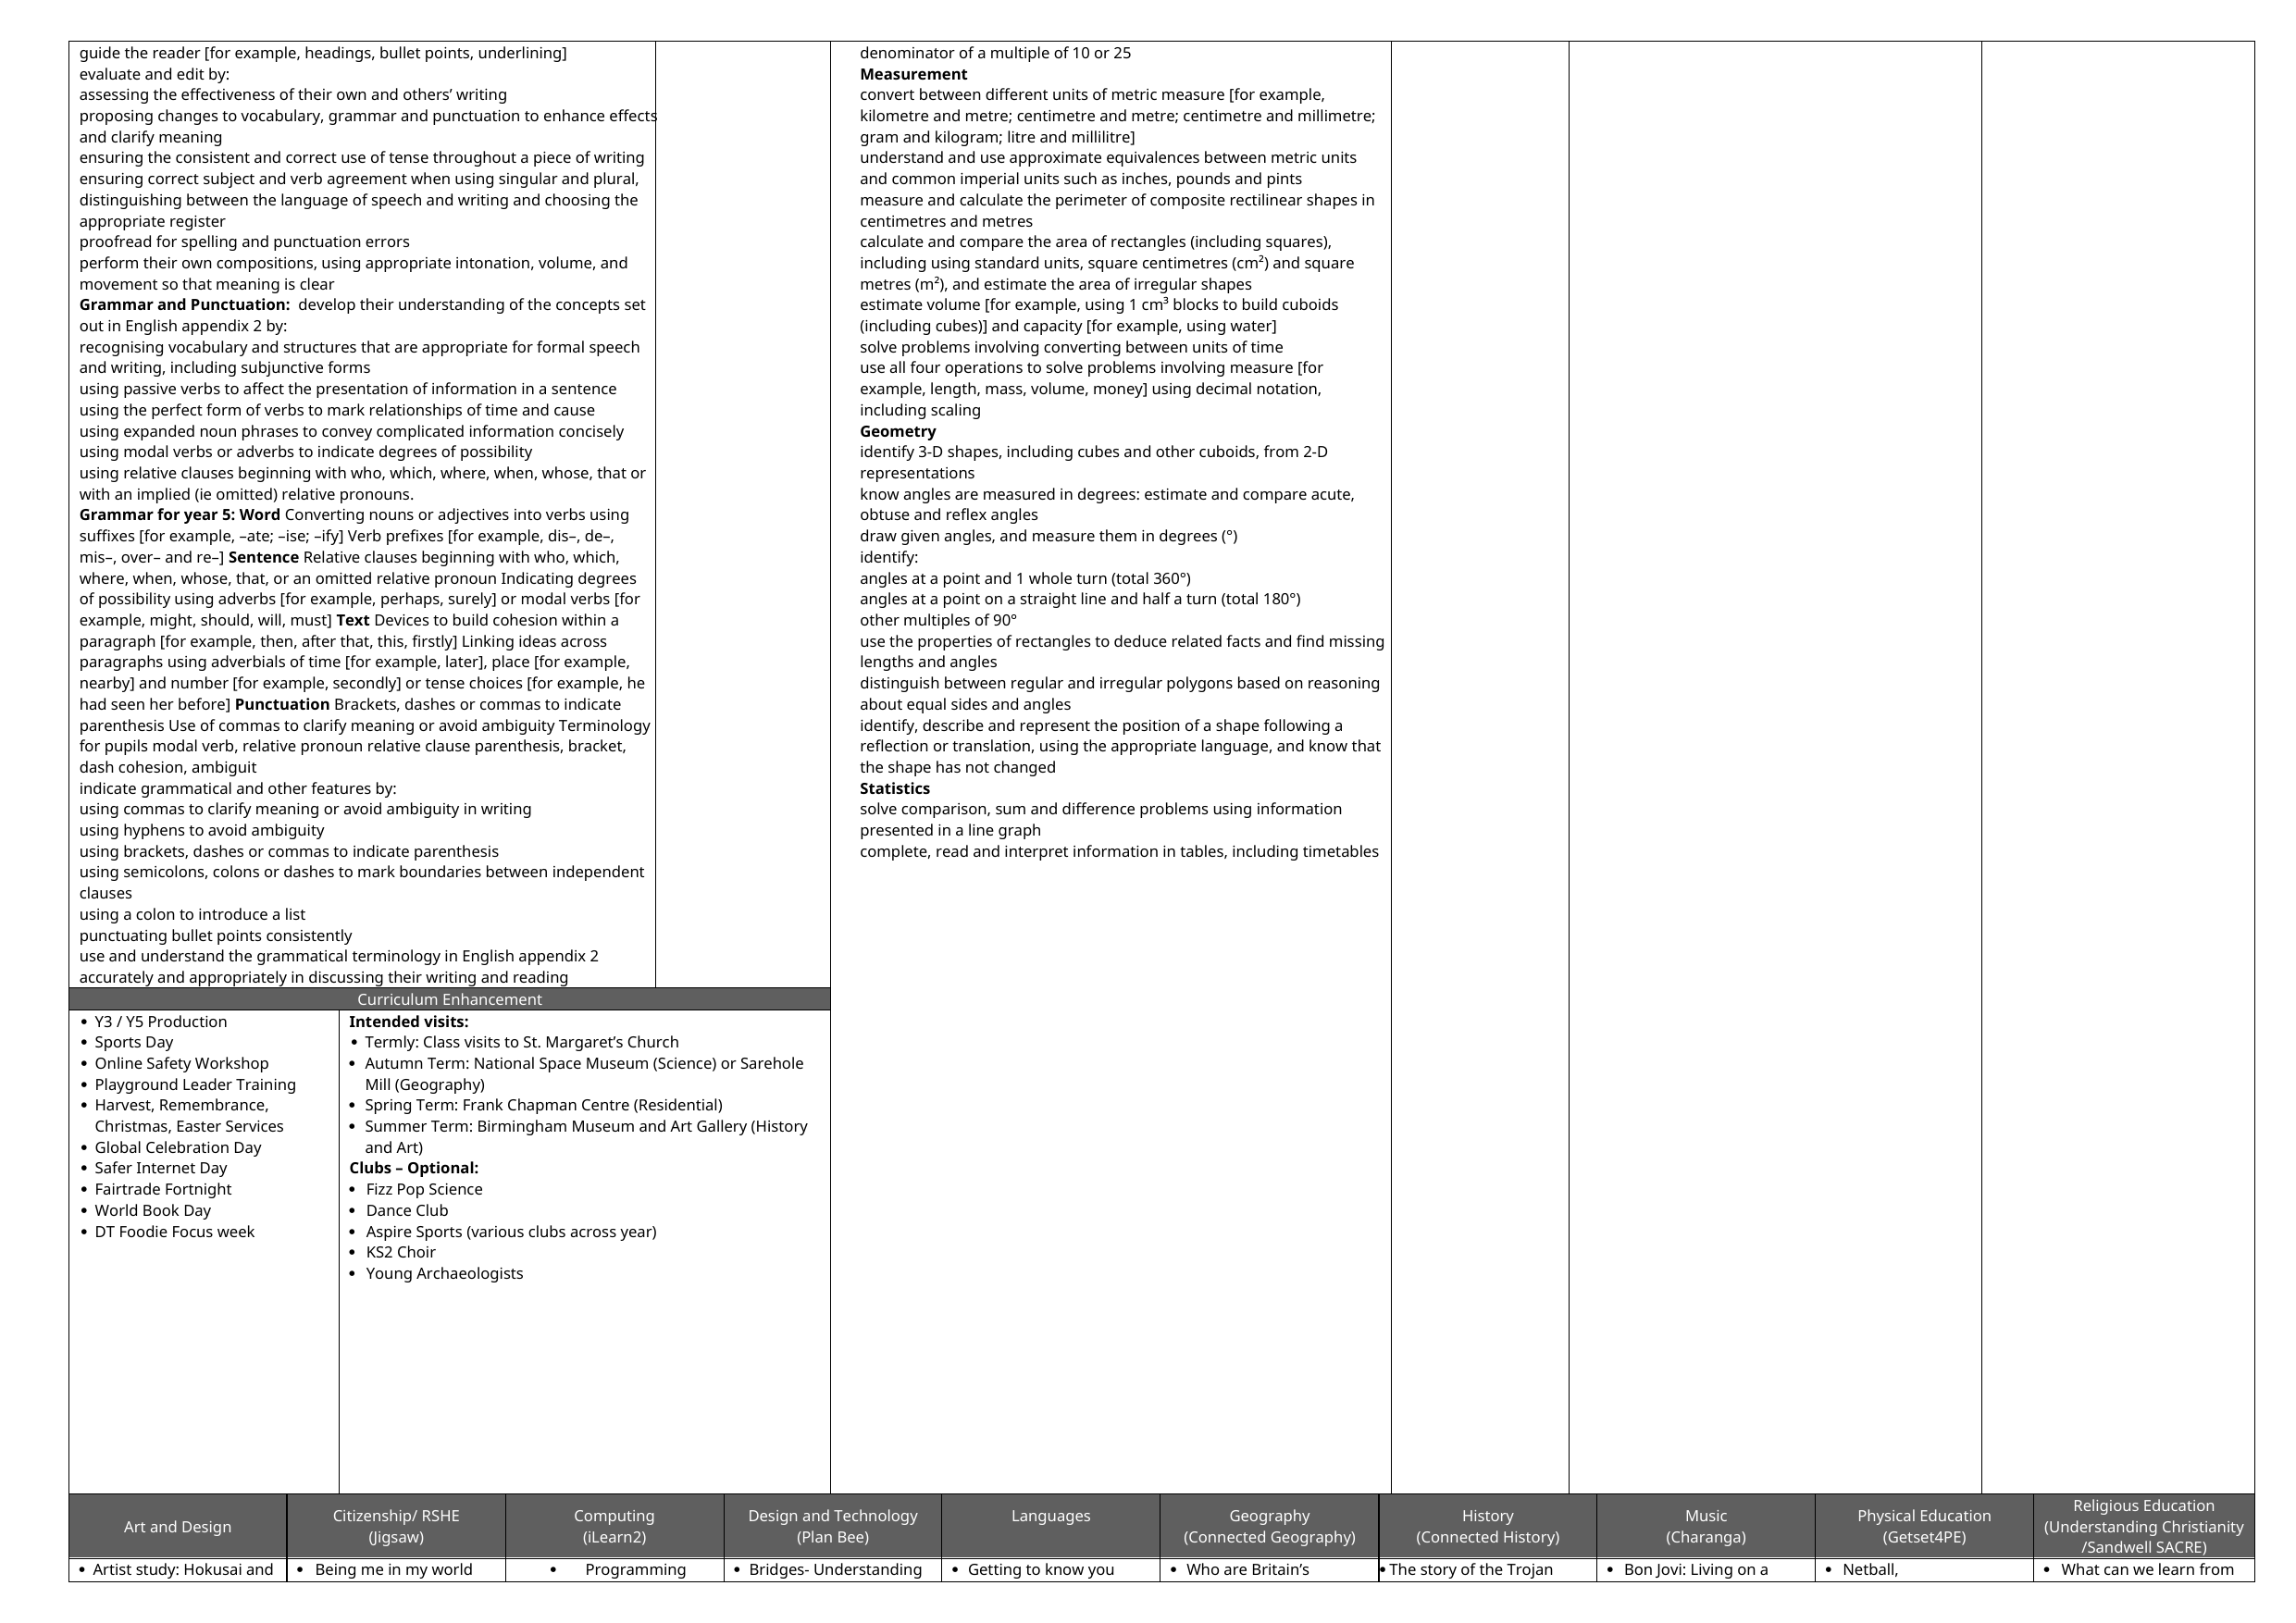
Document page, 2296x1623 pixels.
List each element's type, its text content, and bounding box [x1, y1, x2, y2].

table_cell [2034, 1559, 2254, 1580]
table_cell History (Connected History) [1380, 1494, 1596, 1557]
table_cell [1597, 1559, 1815, 1580]
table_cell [288, 1559, 505, 1580]
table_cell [1392, 42, 1569, 1493]
table_cell Intended visits: Termly: Class visits to St. Margaret’s Church Autumn Term: National Space Museum (Science) or Sarehole Mill (Geography) Spring Term: Frank Chapman Centre (Residential) Summer Term: Birmingham Museum and Art Gallery (History and Art) Clubs – Optional: Fizz Pop Science Dance Club Aspire Sports (various clubs across year) KS2 Choir Young Archaeologists [340, 1010, 830, 1493]
table_cell Curriculum Enhancement [69, 988, 830, 1010]
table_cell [506, 1559, 724, 1580]
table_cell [1380, 1559, 1596, 1580]
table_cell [725, 1559, 941, 1580]
table_cell Physical Education (Getset4PE) [1816, 1494, 2033, 1557]
table_cell Religious Education (Understanding Christianity /Sandwell SACRE) [2034, 1494, 2254, 1557]
table_cell Design and Technology (Plan Bee) [725, 1494, 941, 1557]
table_cell Art and Design [69, 1494, 286, 1557]
table_cell Music (Charanga) [1597, 1494, 1815, 1557]
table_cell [1816, 1559, 2033, 1580]
table_cell Languages [942, 1494, 1160, 1557]
table_cell Y3 / Y5 Production Sports Day Online Safety Workshop Playground Leader Training Harvest, Remembrance, Christmas, Easter Services Global Celebration Day Safer Internet Day Fairtrade Fortnight World Book Day DT Foodie Focus week [69, 1010, 339, 1493]
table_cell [1160, 1559, 1378, 1580]
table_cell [831, 42, 1391, 1493]
table_cell Computing (iLearn2) [506, 1494, 724, 1557]
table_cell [69, 1559, 286, 1580]
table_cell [1570, 42, 1981, 1493]
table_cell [1982, 42, 2254, 1493]
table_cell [942, 1559, 1160, 1580]
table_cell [69, 42, 655, 987]
table_cell Geography (Connected Geography) [1160, 1494, 1378, 1557]
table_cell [656, 42, 830, 987]
table_cell Citizenship/ RSHE (Jigsaw) [288, 1494, 505, 1557]
